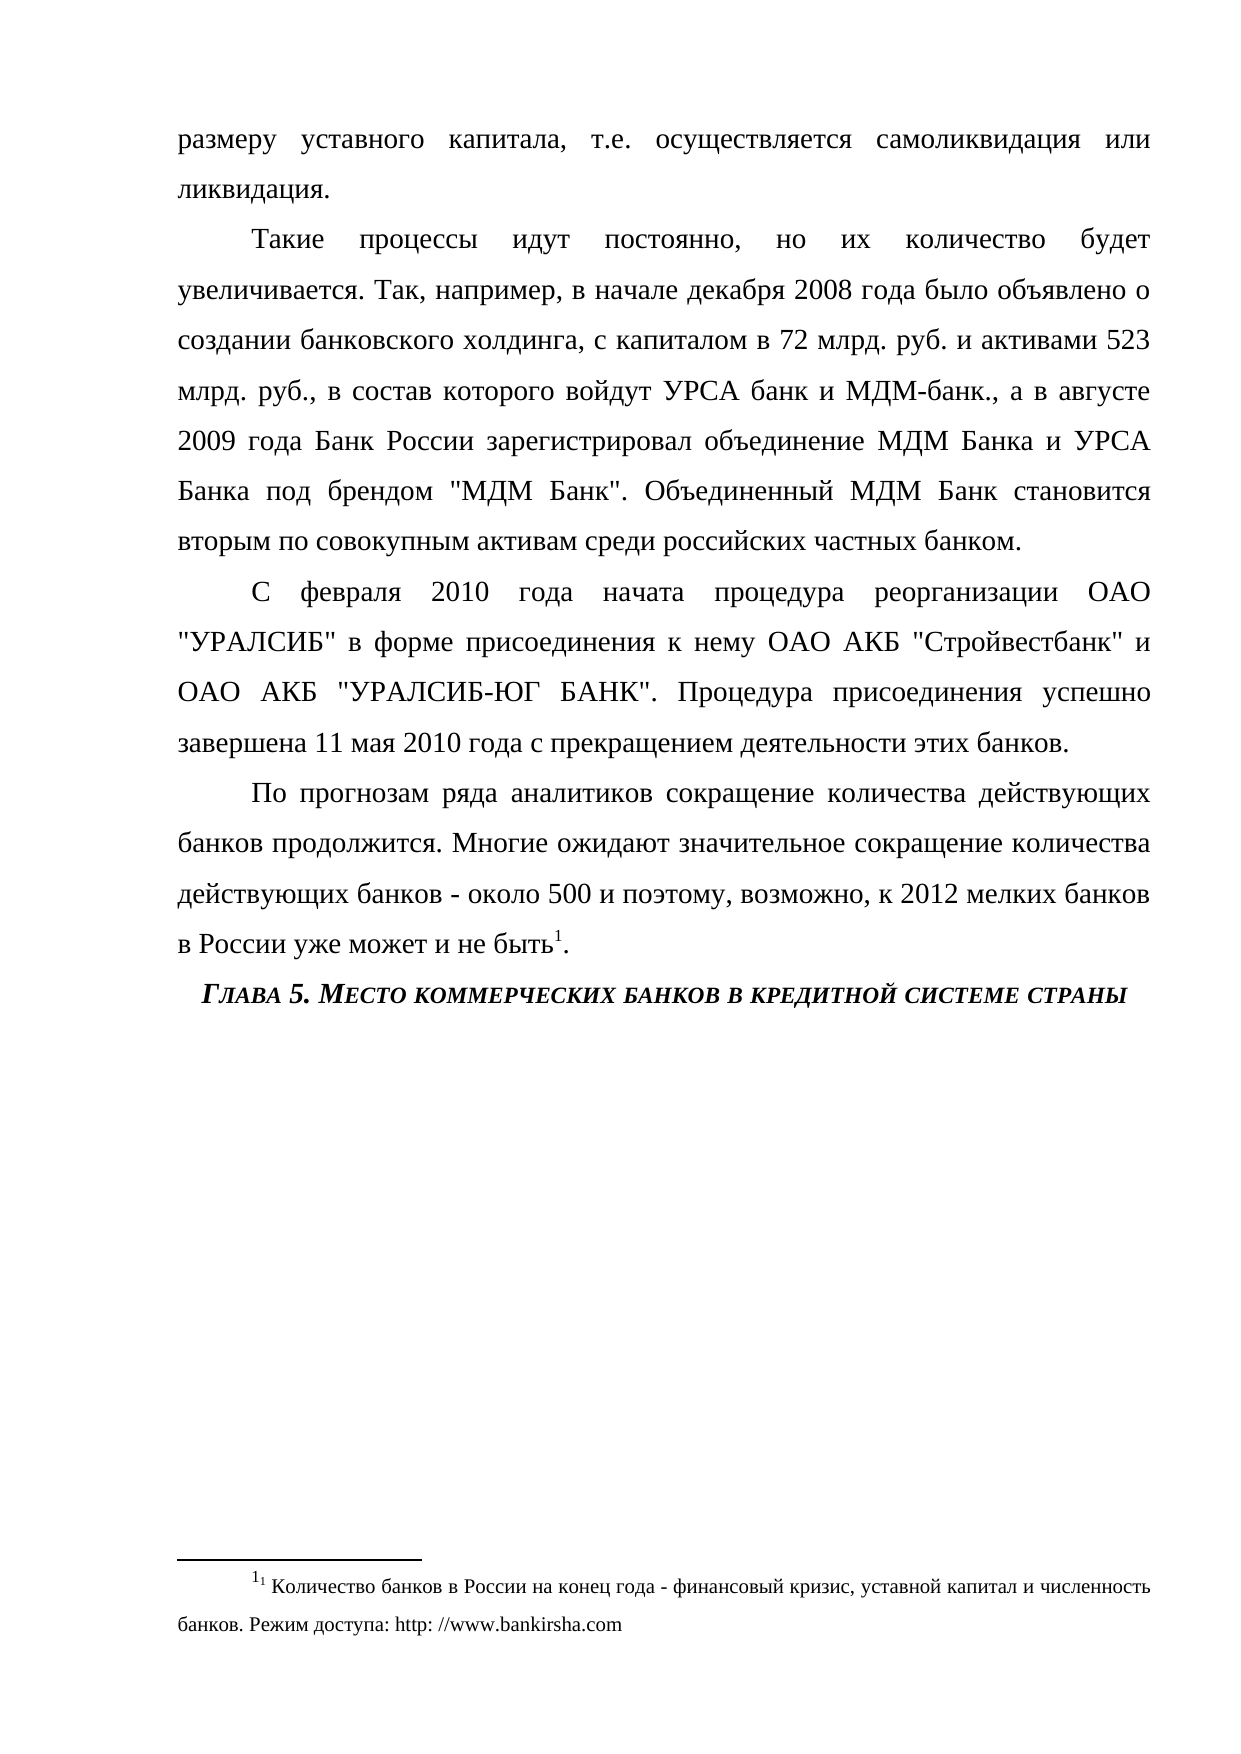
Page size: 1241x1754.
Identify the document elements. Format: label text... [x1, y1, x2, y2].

text Такие процессы идут постоянно, но их количество будет увеличивается. Так, например, в начале декабря 2008 года было объявлено о создании банковского холдинга, с капиталом в 72 млрд. руб. и активами 523 млрд. руб., в состав которого войдут УРСА банк и МДМ-банк., а в августе 2009 года Банк России зарегистрировал объединение МДМ Банка и УРСА Банка под брендом "МДМ Банк". Объединенный МДМ Банк становится вторым по совокупным активам среди российских частных банком. [177, 222, 1152, 557]
text По прогнозам ряда аналитиков сокращение количества действующих банков продолжится. Многие ожидают значительное сокращение количества действующих банков - около 500 и поэтому, возможно, к 2012 мелких банков в России уже может и не быть1. [177, 775, 1152, 959]
text С февраля 2010 года начата процедура реорганизации ОАО "УРАЛСИБ" в форме присоединения к нему ОАО АКБ "Стройвестбанк" и ОАО АКБ "УРАЛСИБ-ЮГ БАНК". Процедура присоединения успешно завершена 11 мая 2010 года с прекращением деятельности этих банков. [177, 574, 1152, 758]
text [177, 121, 1152, 205]
subtitle Глава 5. Место коммерческих банков в кредитной системе страны [177, 976, 1152, 1010]
